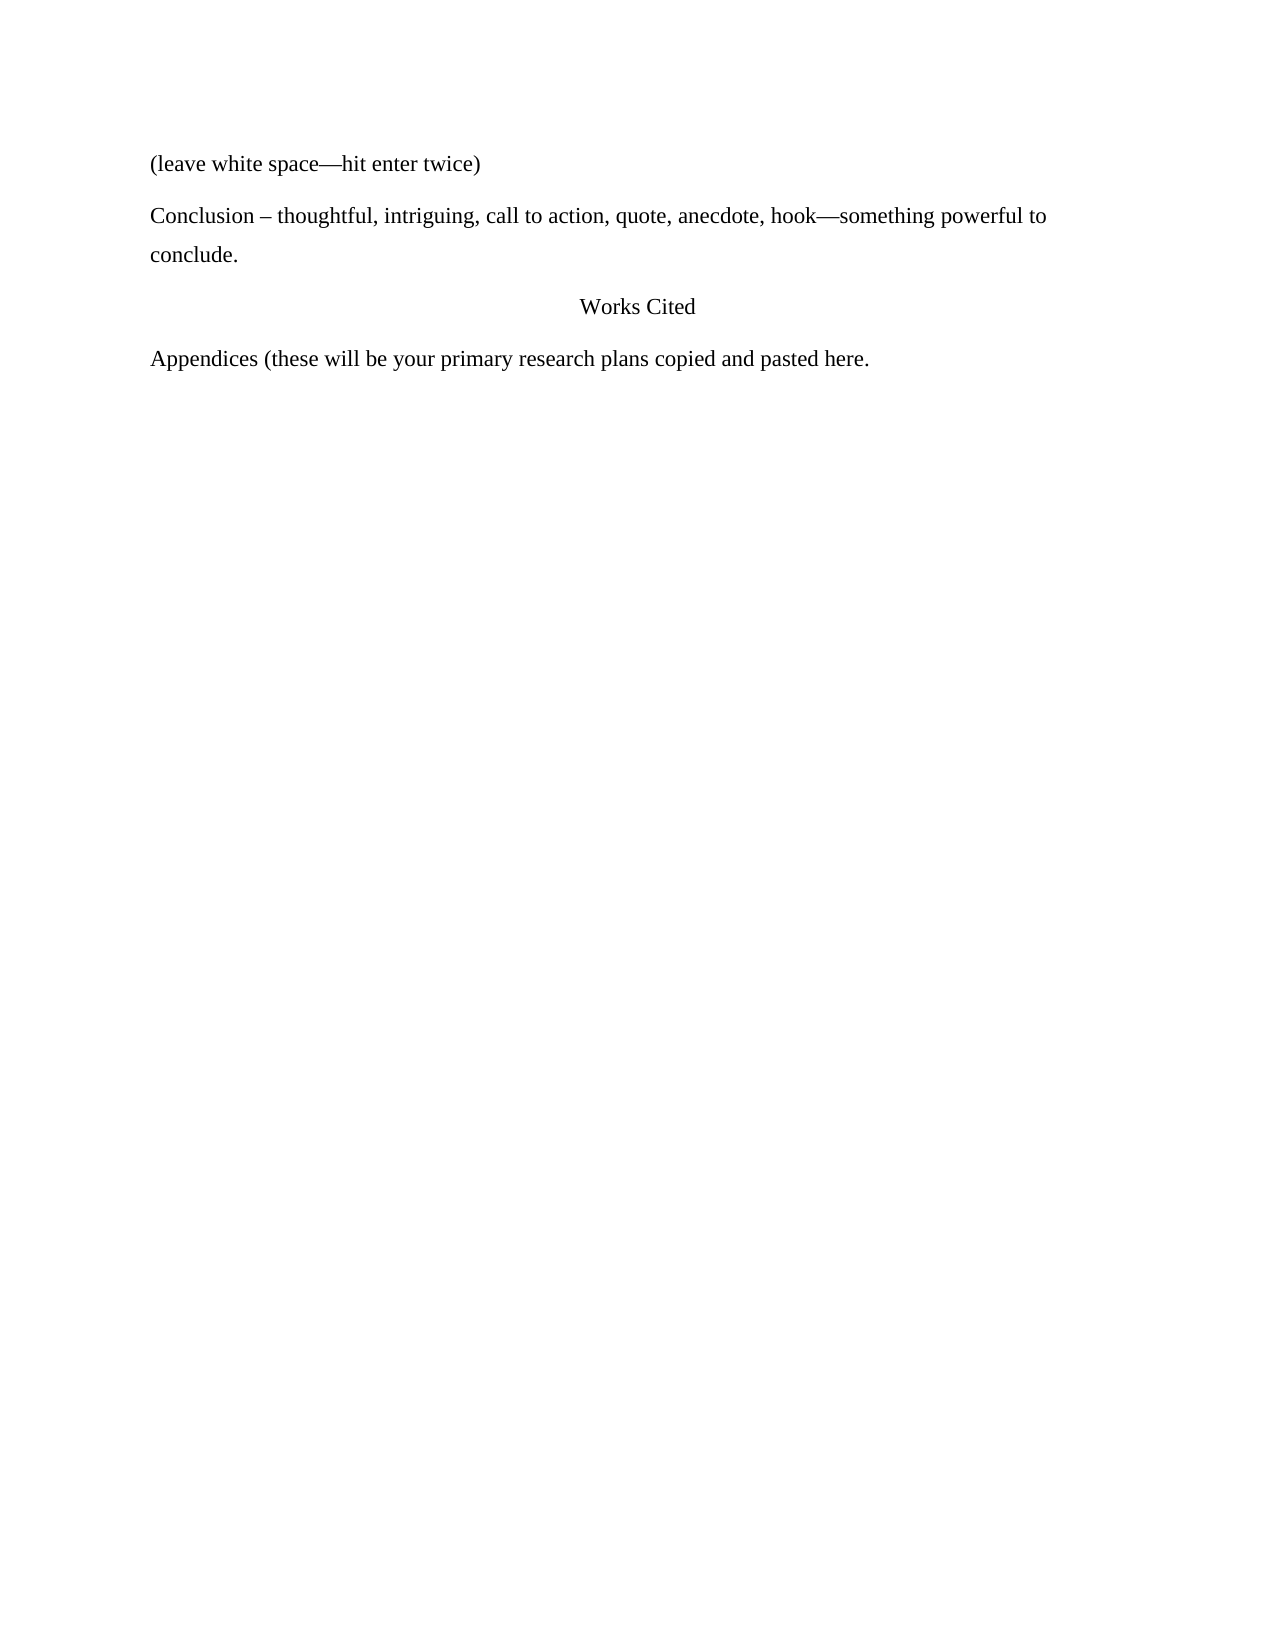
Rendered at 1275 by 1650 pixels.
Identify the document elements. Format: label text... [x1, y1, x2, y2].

text Appendices (these will be your primary research plans copied and pasted here. [150, 345, 1125, 372]
text (leave white space—hit enter twice) [150, 150, 1125, 176]
text Conclusion – thoughtful, intriguing, call to action, quote, anecdote, hook—something powerful to conclude. [150, 202, 1125, 268]
text Works Cited [150, 293, 1125, 320]
